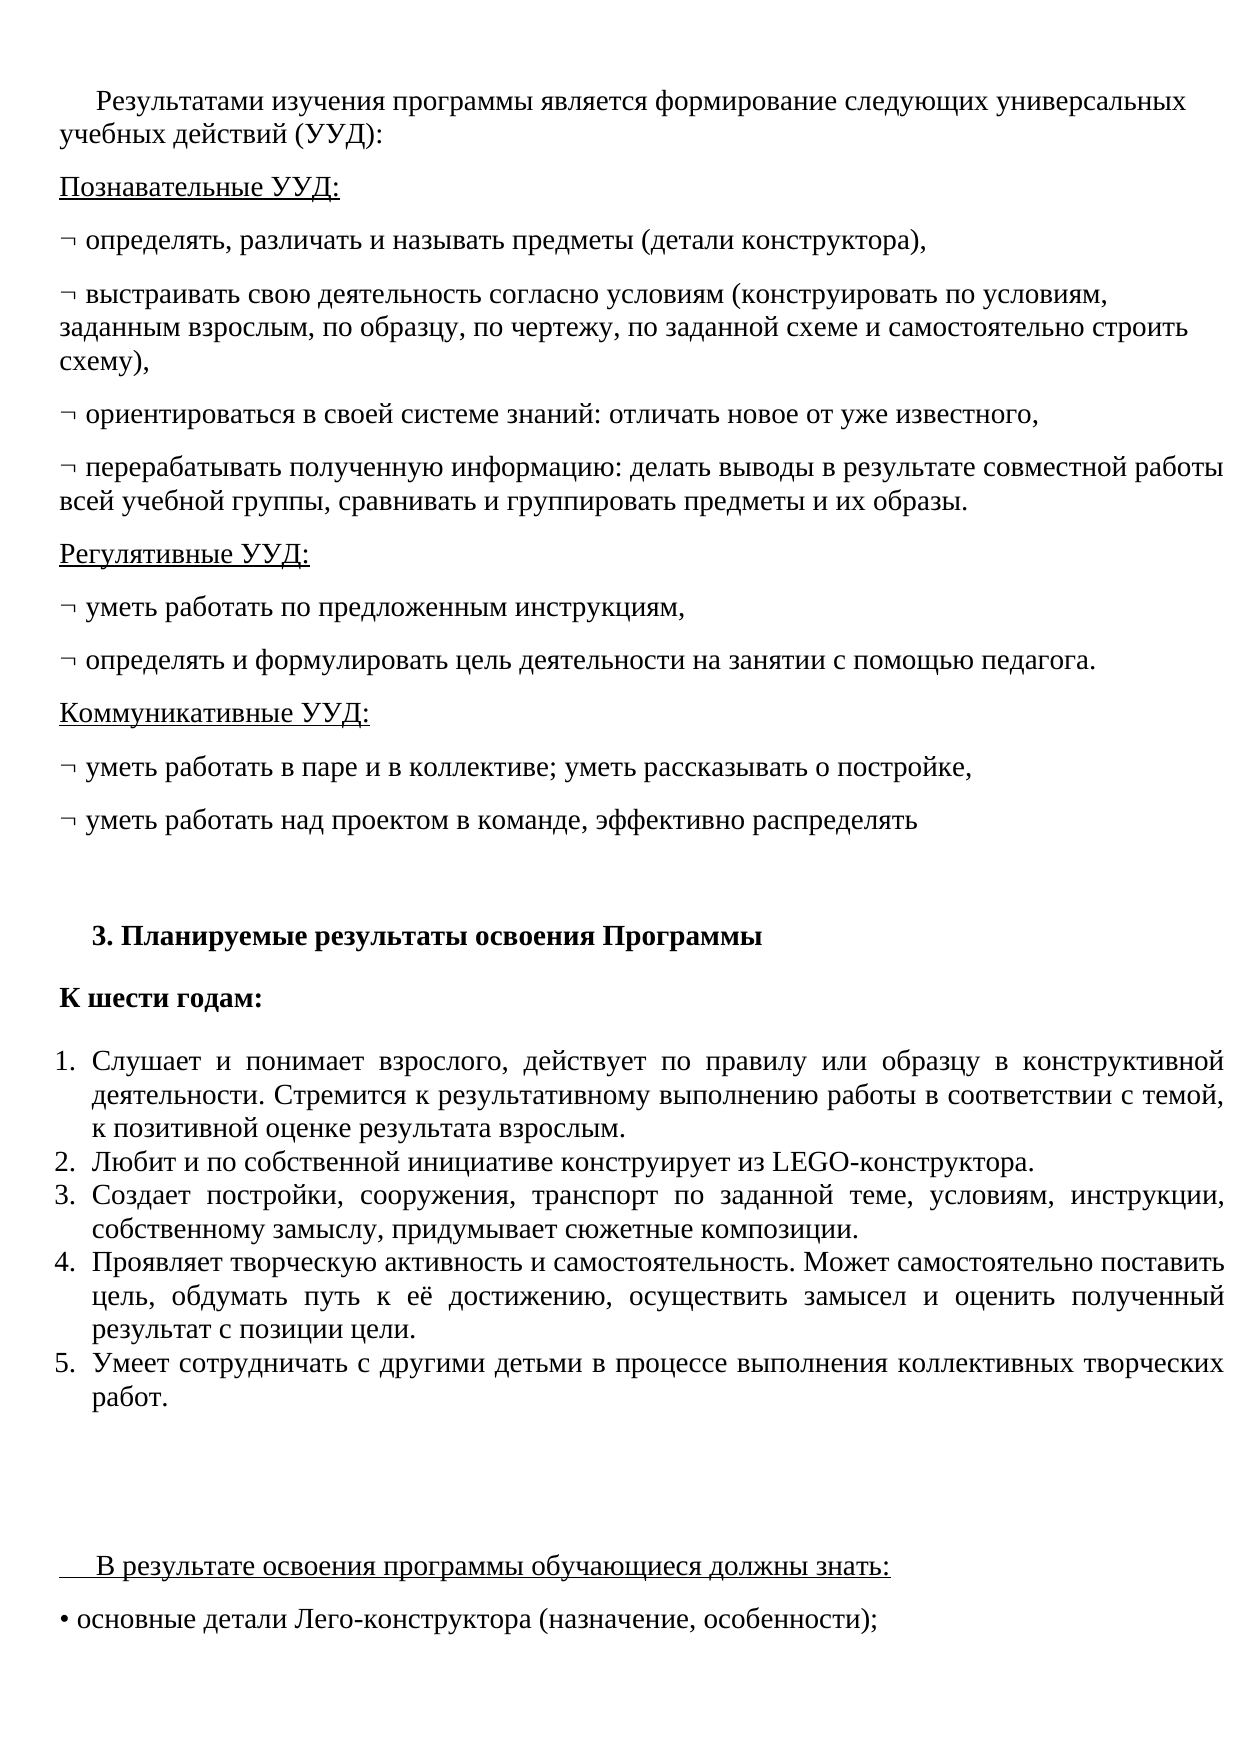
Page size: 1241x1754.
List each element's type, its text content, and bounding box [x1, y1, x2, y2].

text Регулятивные УУД: [59, 536, 1226, 569]
text уметь работать над проектом в команде, эффективно распределять [59, 802, 1226, 836]
text В результате освоения программы обучающиеся должны знать: [59, 1548, 1226, 1581]
list Создает постройки, сооружения, транспорт по заданной теме, условиям, инструкции, собственному замыслу, придумывает сюжетные композиции. [54, 1177, 1226, 1244]
text Результатами изучения программы является формирование следующих универсальных учебных действий (УУД): [59, 83, 1226, 150]
list Слушает и понимает взрослого, действует по правилу или образцу в конструктивной деятельности. Стремится к результативному выполнению работы в соответствии с темой, к позитивной оценке результата взрослым. [54, 1043, 1226, 1144]
text К шести годам: [59, 981, 1226, 1014]
text перерабатывать полученную информацию: делать выводы в результате совместной работы всей учебной группы, сравнивать и группировать предметы и их образы. [59, 449, 1226, 516]
list Любит и по собственной инициативе конструирует из LEGO-конструктора. [54, 1144, 1226, 1177]
text Коммуникативные УУД: [59, 696, 1226, 729]
list Умеет сотрудничать с другими детьми в процессе выполнения коллективных творческих работ. [54, 1345, 1226, 1412]
text выстраивать свою деятельность согласно условиям (конструировать по условиям, заданным взрослым, по образцу, по чертежу, по заданной схеме и самостоятельно строить схему), [59, 276, 1226, 376]
text определять и формулировать цель деятельности на занятии с помощью педагога. [59, 642, 1226, 676]
list Проявляет творческую активность и самостоятельность. Может самостоятельно поставить цель, обдумать путь к её достижению, осуществить замысел и оценить полученный результат с позиции цели. [54, 1244, 1226, 1345]
text определять, различать и называть предметы (детали конструктора), [59, 222, 1226, 256]
text Познавательные УУД: [59, 169, 1226, 203]
text ориентироваться в своей системе знаний: отличать новое от уже известного, [59, 396, 1226, 430]
text уметь работать в паре и в коллективе; уметь рассказывать о постройке, [59, 749, 1226, 782]
text • основные детали Лего-конструктора (назначение, особенности); [59, 1601, 1226, 1634]
text 3. Планируемые результаты освоения Программы [92, 918, 1226, 951]
text уметь работать по предложенным инструкциям, [59, 589, 1226, 623]
